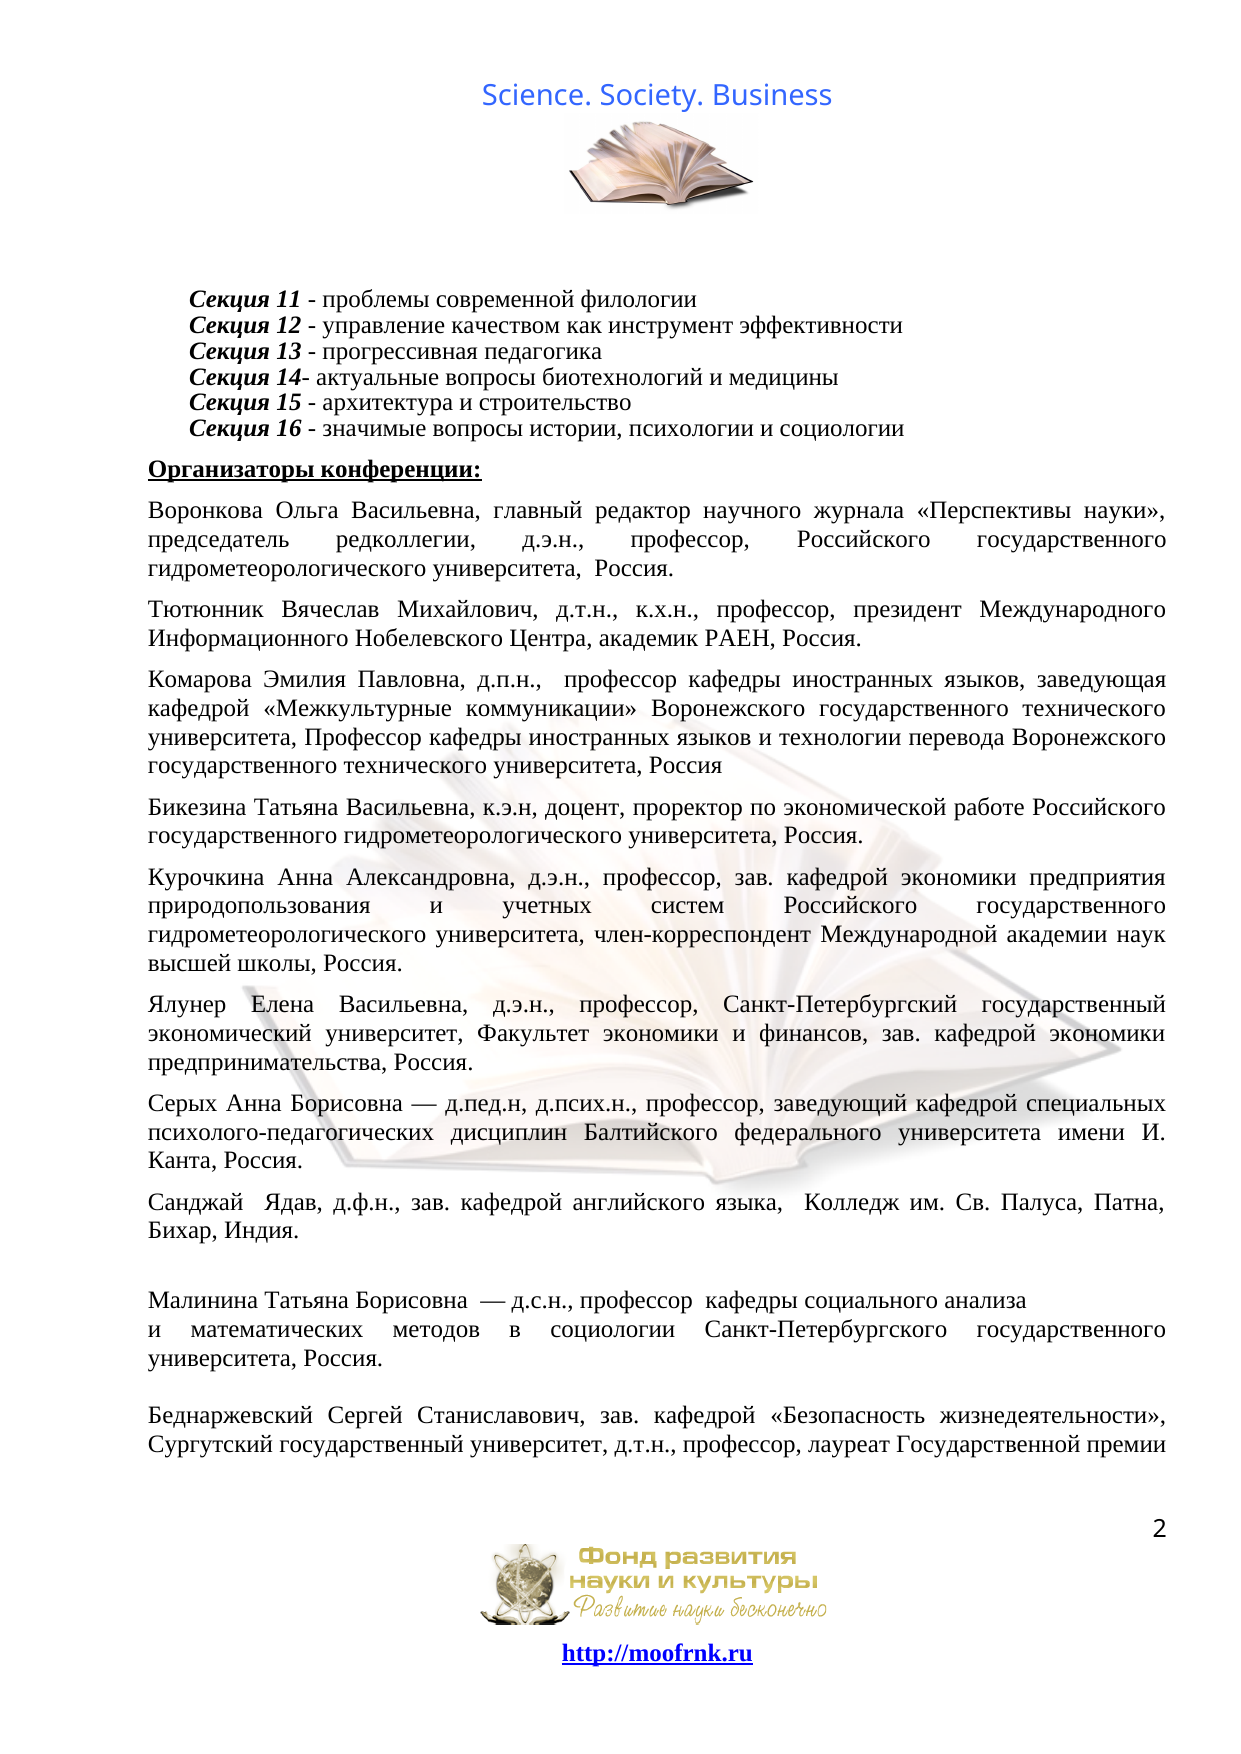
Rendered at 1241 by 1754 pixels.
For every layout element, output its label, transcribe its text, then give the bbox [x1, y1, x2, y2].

text Организаторы конференции: [148, 454, 1167, 483]
text Курочкина Анна Александровна, д.э.н., профессор, зав. кафедрой экономики предприятия природопользования и учетных систем Российского государственного гидрометеорологического университета, член-корреспондент Международной академии наук высшей школы, Россия. [148, 862, 1167, 977]
text Ялунер Елена Васильевна, д.э.н., профессор, Санкт-Петербургский государственный экономический университет, Факультет экономики и финансов, зав. кафедрой экономики предпринимательства, Россия. [148, 989, 1167, 1076]
picture [563, 113, 759, 214]
text Воронкова Ольга Васильевна, главный редактор научного журнала «Перспективы науки», председатель редколлегии, д.э.н., профессор, Российского государственного гидрометеорологического университета, Россия. [148, 496, 1167, 582]
text Малинина Татьяна Борисовна — д.с.н., профессор кафедры социального анализа [148, 1286, 1167, 1314]
picture [480, 1544, 834, 1625]
text Секция 11 - проблемы современной филологии [148, 287, 1167, 313]
text Секция 14- актуальные вопросы биотехнологий и медицины [148, 364, 1167, 390]
text Тютюнник Вячеслав Михайлович, д.т.н., к.х.н., профессор, президент Международного Информационного Нобелевского Центра, академик РАЕН, Россия. [148, 594, 1167, 652]
text Секция 12 - управление качеством как инструмент эффективности [148, 313, 1167, 338]
text Санджай Ядав, д.ф.н., зав. кафедрой английского языка, Колледж им. Св. Палуса, Патна, Бихар, Индия. [148, 1187, 1167, 1244]
text Серых Анна Борисовна — д.пед.н, д.псих.н., профессор, заведующий кафедрой специальных психолого-педагогических дисциплин Балтийского федерального университета имени И. Канта, Россия. [148, 1088, 1167, 1174]
text Комарова Эмилия Павловна, д.п.н., профессор кафедры иностранных языков, заведующая кафедрой «Межкультурные коммуникации» Воронежского государственного технического университета, Профессор кафедры иностранных языков и технологии перевода Воронежского государственного технического университета, Россия [148, 664, 1167, 779]
text Секция 13 - прогрессивная педагогика [148, 338, 1167, 364]
text Секция 15 - архитектура и строительство [148, 390, 1167, 416]
text Секция 16 - значимые вопросы истории, психологии и социологии [148, 416, 1167, 442]
text Бикезина Татьяна Васильевна, к.э.н, доцент, проректор по экономической работе Российского государственного гидрометеорологического университета, Россия. [148, 792, 1167, 849]
text и математических методов в социологии Санкт-Петербургского государственного университета, Россия. [148, 1314, 1167, 1372]
